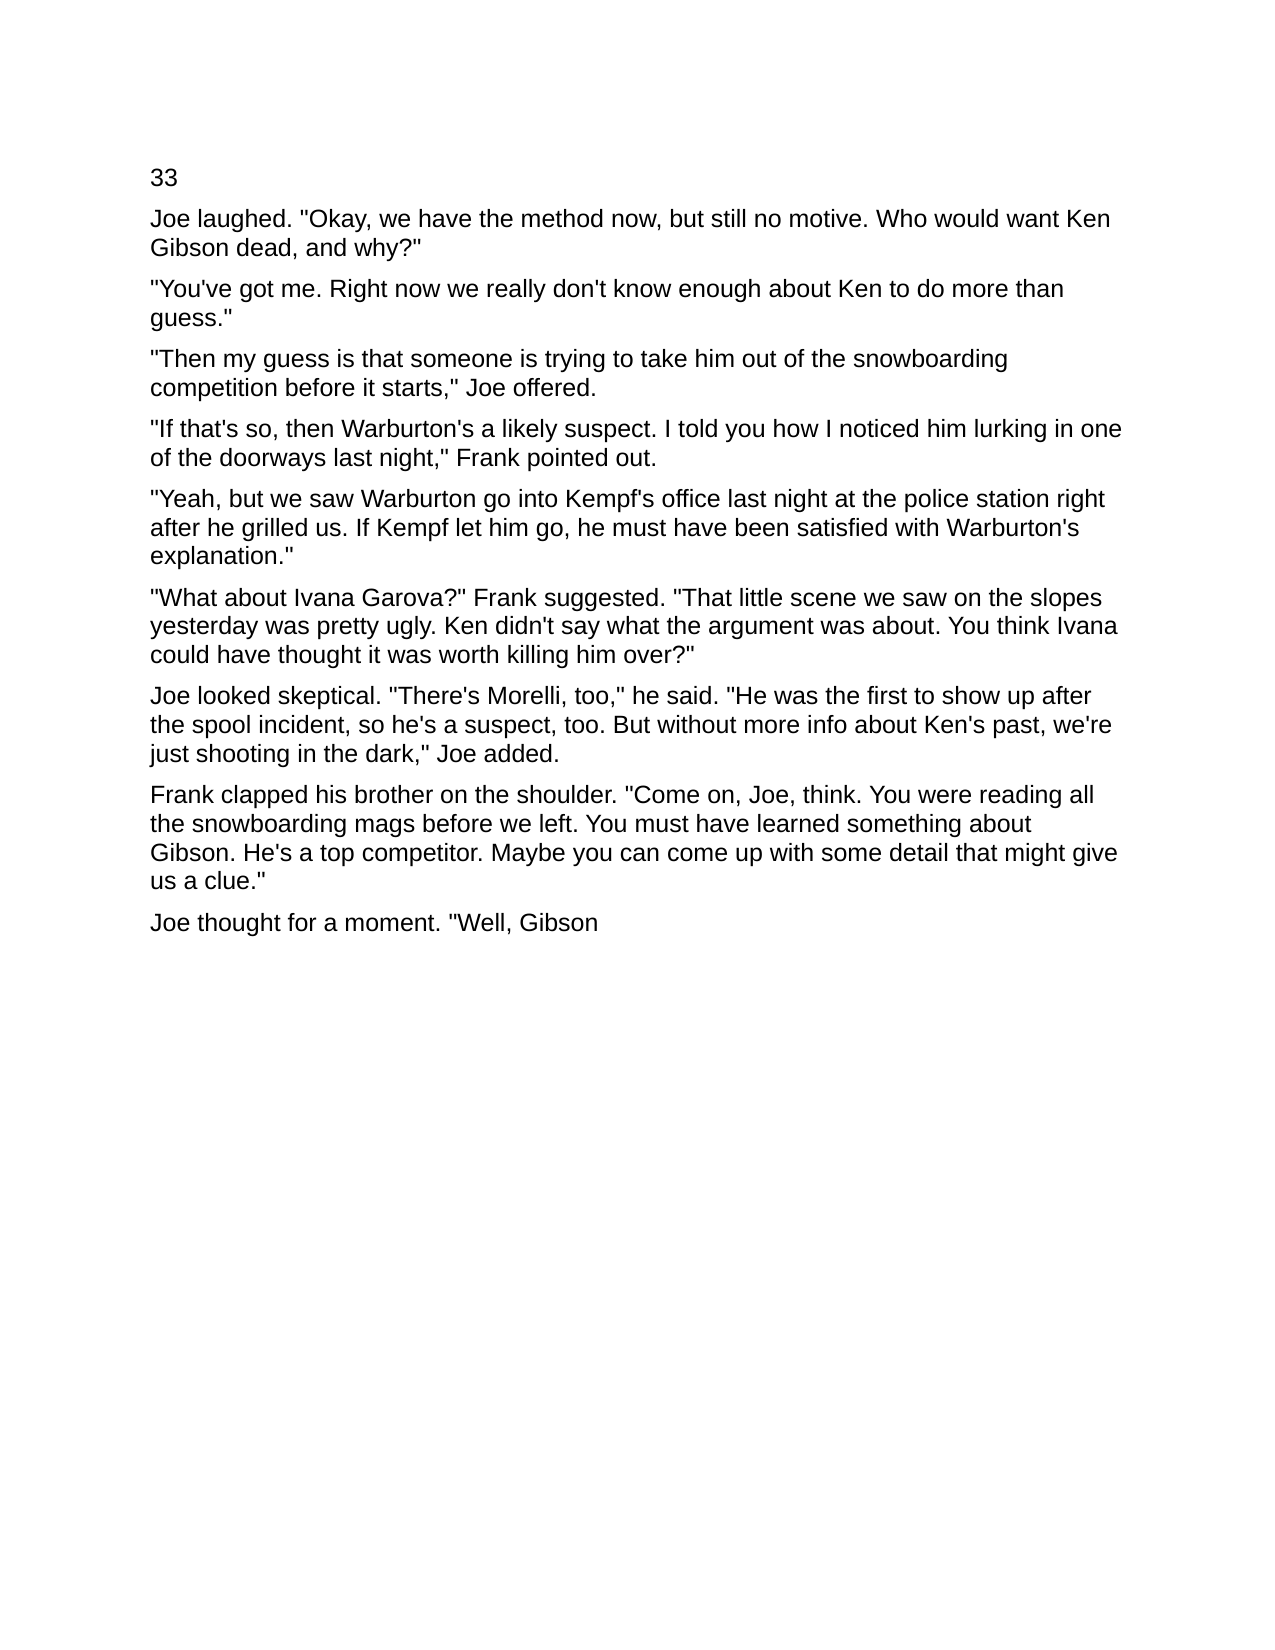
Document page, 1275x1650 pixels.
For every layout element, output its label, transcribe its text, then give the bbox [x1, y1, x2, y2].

text "If that's so, then Warburton's a likely suspect. I told you how I noticed him lurking in one of the doorways last night," Frank pointed out. [150, 414, 1125, 471]
text "Then my guess is that someone is trying to take him out of the snowboarding competition before it starts," Joe offered. [150, 344, 1125, 401]
text Frank clapped his brother on the shoulder. "Come on, Joe, think. You were reading all the snowboarding mags before we left. You must have learned something about Gibson. He's a top competitor. Maybe you can come up with some detail that might give us a clue." [150, 780, 1125, 895]
text "Yeah, but we saw Warburton go into Kempf's office last night at the police station right after he grilled us. If Kempf let him go, he must have been satisfied with Warburton's explanation." [150, 484, 1125, 570]
text Joe thought for a moment. "Well, Gibson [150, 907, 1125, 936]
text 33 [150, 162, 1125, 191]
text Joe looked skeptical. "There's Morelli, too," he said. "He was the first to show up after the spool incident, so he's a suspect, too. But without more info about Ken's past, we're just shooting in the dark," Joe added. [150, 681, 1125, 767]
text "What about Ivana Garova?" Frank suggested. "That little scene we saw on the slopes yesterday was pretty ugly. Ken didn't say what the argument was about. You think Ivana could have thought it was worth killing him over?" [150, 582, 1125, 669]
text "You've got me. Right now we really don't know enough about Ken to do more than guess." [150, 274, 1125, 331]
text Joe laughed. "Okay, we have the method now, but still no motive. Who would want Ken Gibson dead, and why?" [150, 204, 1125, 261]
